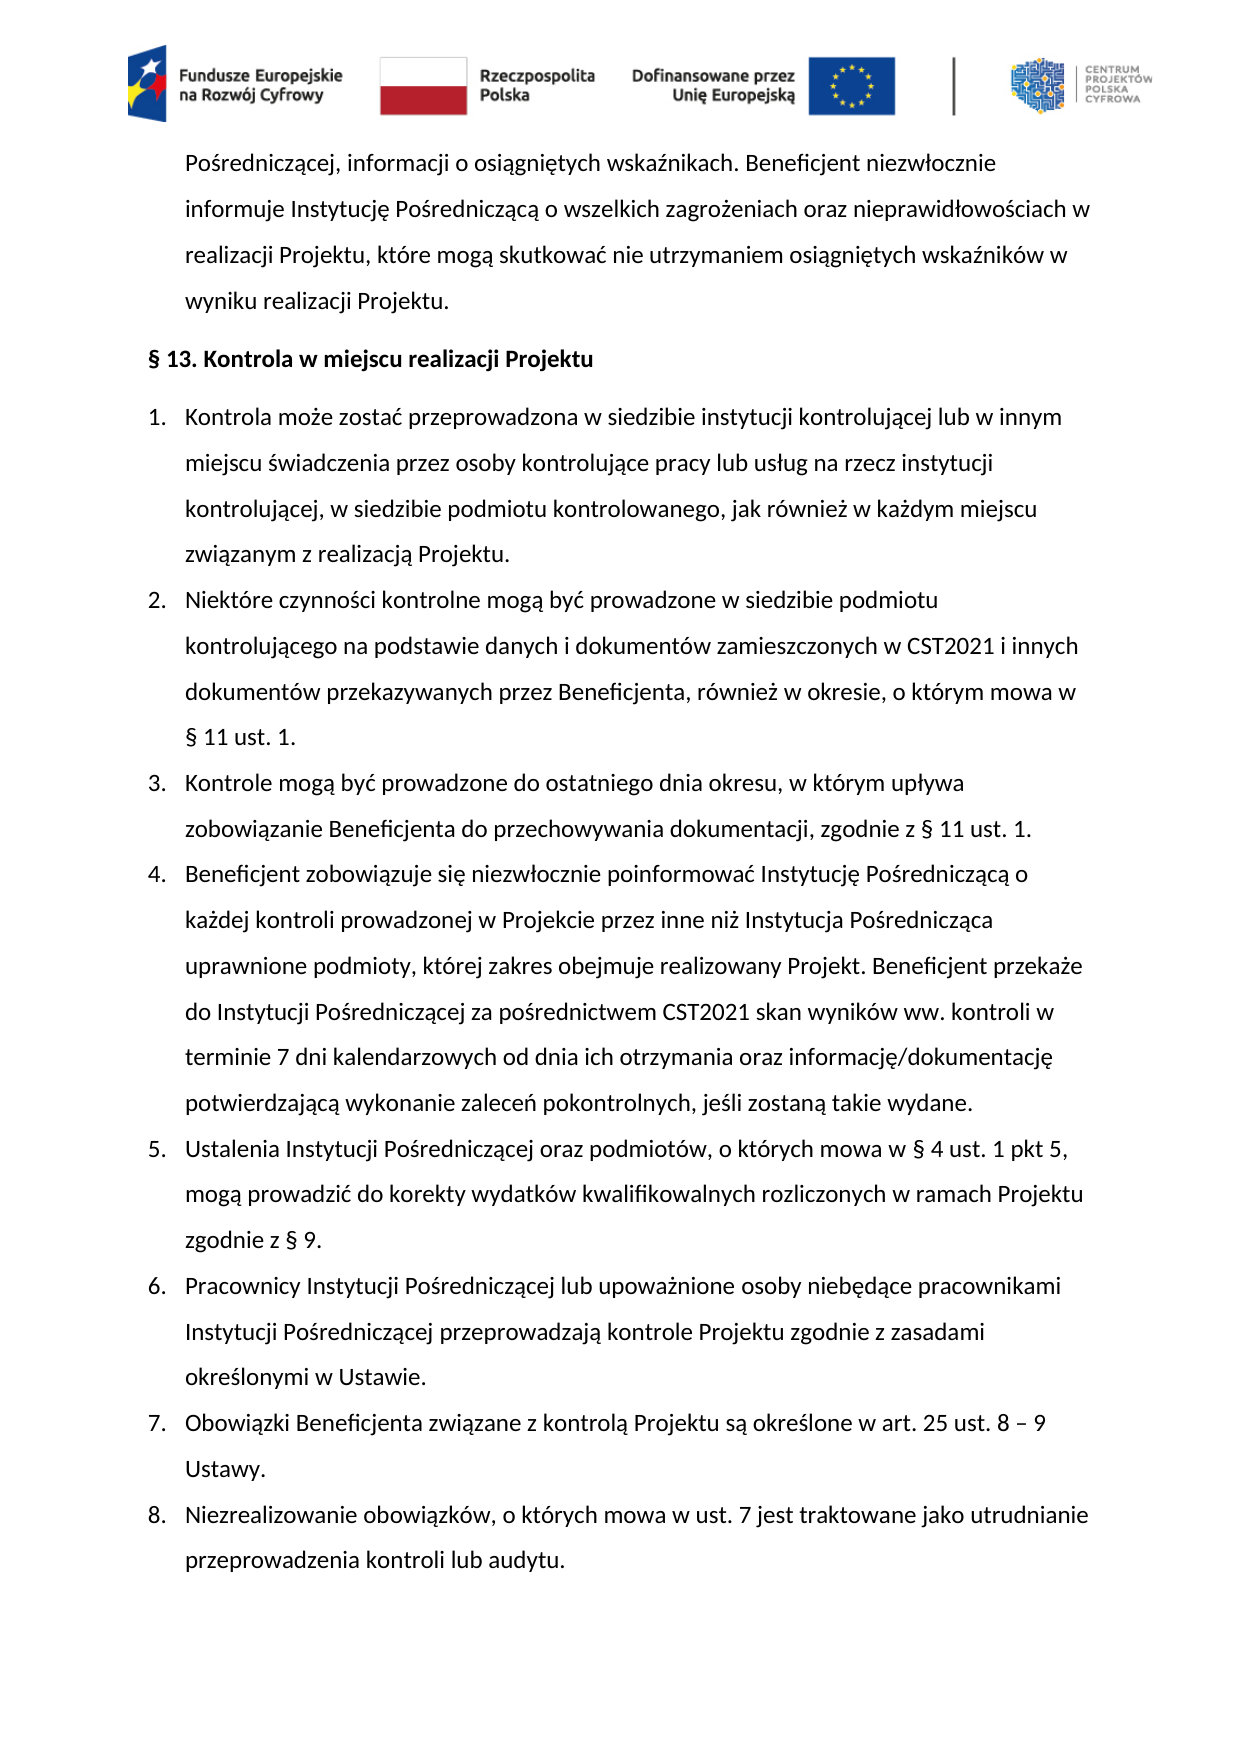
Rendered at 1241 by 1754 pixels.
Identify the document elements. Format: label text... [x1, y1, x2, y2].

list Kontrola może zostać przeprowadzona w siedzibie instytucji kontrolującej lub w innym miejscu świadczenia przez osoby kontrolujące pracy lub usług na rzecz instytucji kontrolującej, w siedzibie podmiotu kontrolowanego, jak również w każdym miejscu związanym z realizacją Projektu. [148, 401, 1093, 569]
subtitle § 13. Kontrola w miejscu realizacji Projektu [148, 343, 1093, 373]
list Ustalenia Instytucji Pośredniczącej oraz podmiotów, o których mowa w § 4 ust. 1 pkt 5, mogą prowadzić do korekty wydatków kwalifikowalnych rozliczonych w ramach Projektu zgodnie z § 9. [148, 1133, 1093, 1255]
list Obowiązki Beneficjenta związane z kontrolą Projektu są określone w art. 25 ust. 8 – 9 Ustawy. [148, 1407, 1093, 1483]
picture [128, 45, 1153, 122]
list Niezrealizowanie obowiązków, o których mowa w ust. 7 jest traktowane jako utrudnianie przeprowadzenia kontroli lub audytu. [148, 1499, 1093, 1575]
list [148, 148, 1093, 315]
list Beneficjent zobowiązuje się niezwłocznie poinformować Instytucję Pośredniczącą o każdej kontroli prowadzonej w Projekcie przez inne niż Instytucja Pośrednicząca uprawnione podmioty, której zakres obejmuje realizowany Projekt. Beneficjent przekaże do Instytucji Pośredniczącej za pośrednictwem CST2021 skan wyników ww. kontroli w terminie 7 dni kalendarzowych od dnia ich otrzymania oraz informację/dokumentację potwierdzającą wykonanie zaleceń pokontrolnych, jeśli zostaną takie wydane. [148, 858, 1093, 1118]
list Kontrole mogą być prowadzone do ostatniego dnia okresu, w którym upływa zobowiązanie Beneficjenta do przechowywania dokumentacji, zgodnie z § 11 ust. 1. [148, 767, 1093, 843]
list Pracownicy Instytucji Pośredniczącej lub upoważnione osoby niebędące pracownikami Instytucji Pośredniczącej przeprowadzają kontrole Projektu zgodnie z zasadami określonymi w Ustawie. [148, 1270, 1093, 1392]
list Niektóre czynności kontrolne mogą być prowadzone w siedzibie podmiotu kontrolującego na podstawie danych i dokumentów zamieszczonych w CST2021 i innych dokumentów przekazywanych przez Beneficjenta, również w okresie, o którym mowa w § 11 ust. 1. [148, 584, 1093, 752]
